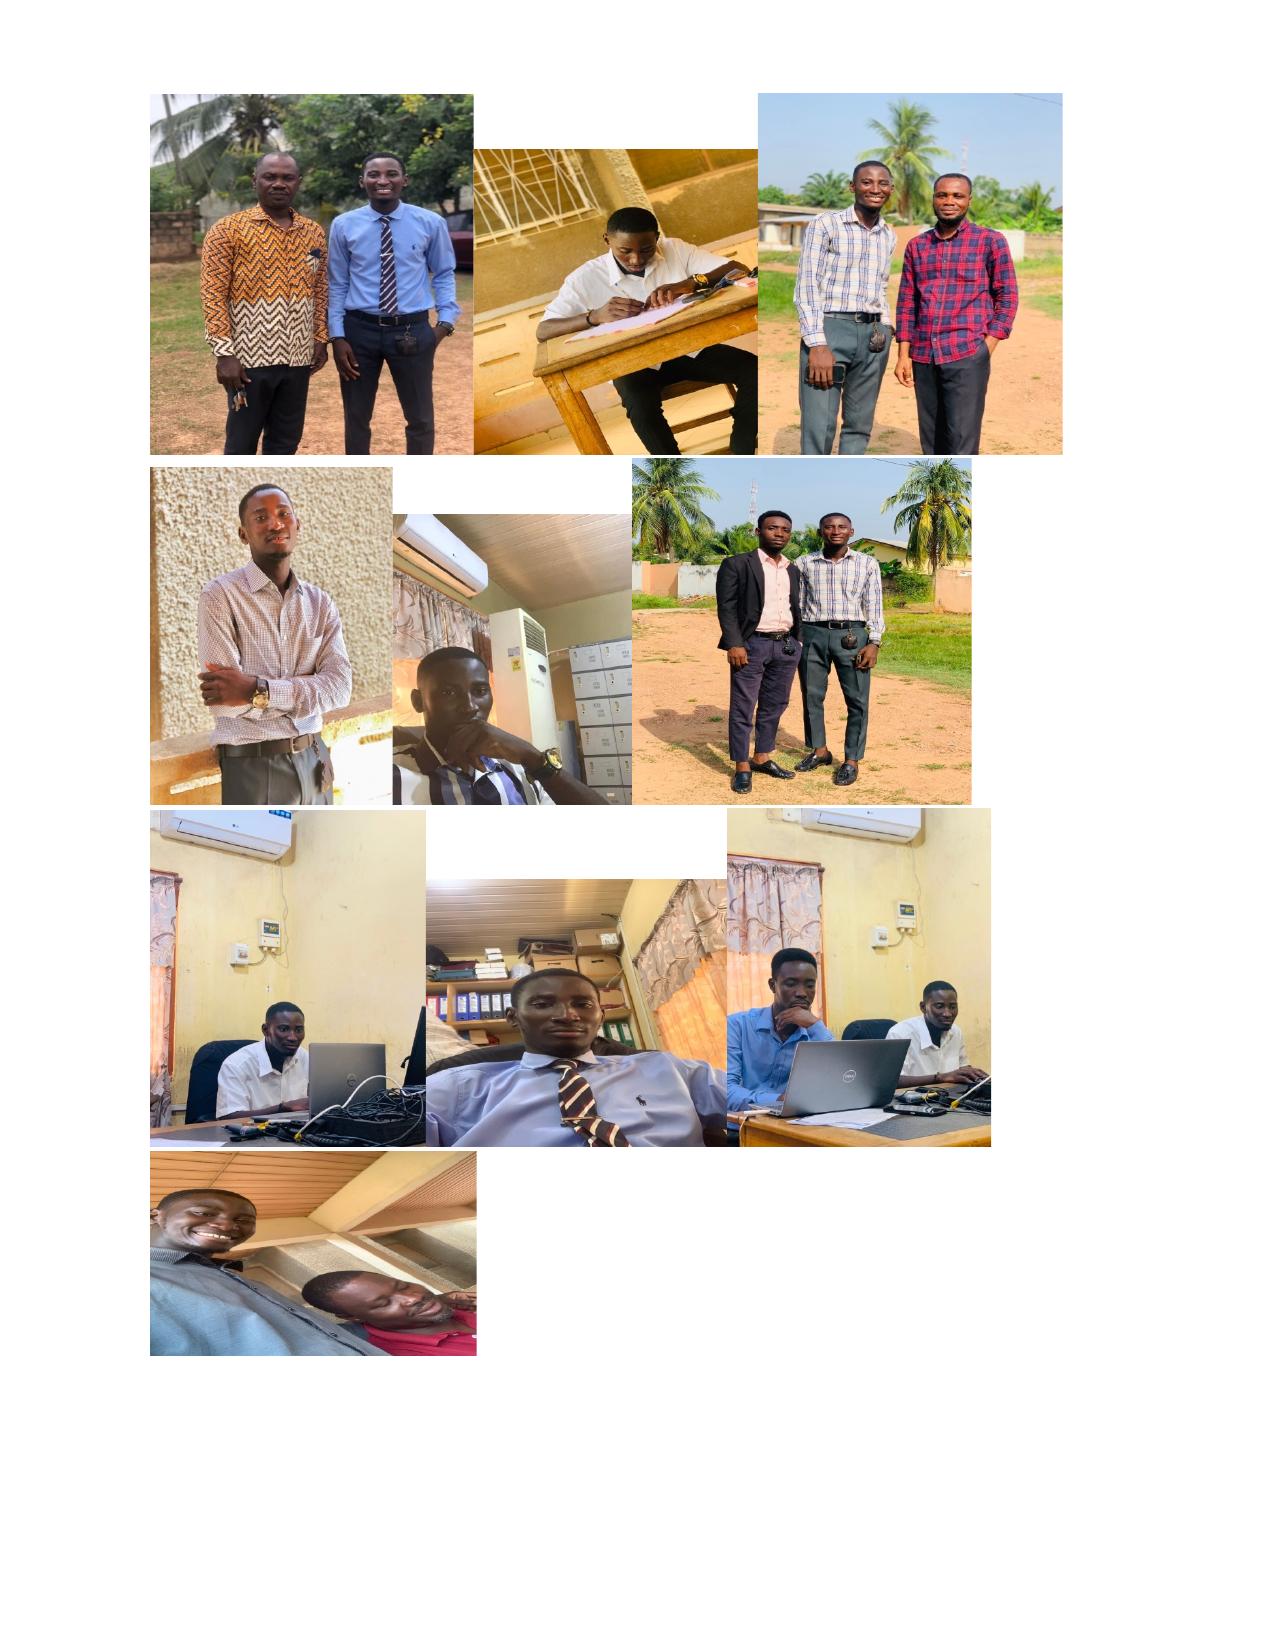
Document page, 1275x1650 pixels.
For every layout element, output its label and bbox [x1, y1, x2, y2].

picture [150, 93, 1063, 455]
picture [150, 808, 992, 1147]
picture [150, 1151, 477, 1356]
picture [150, 458, 972, 805]
